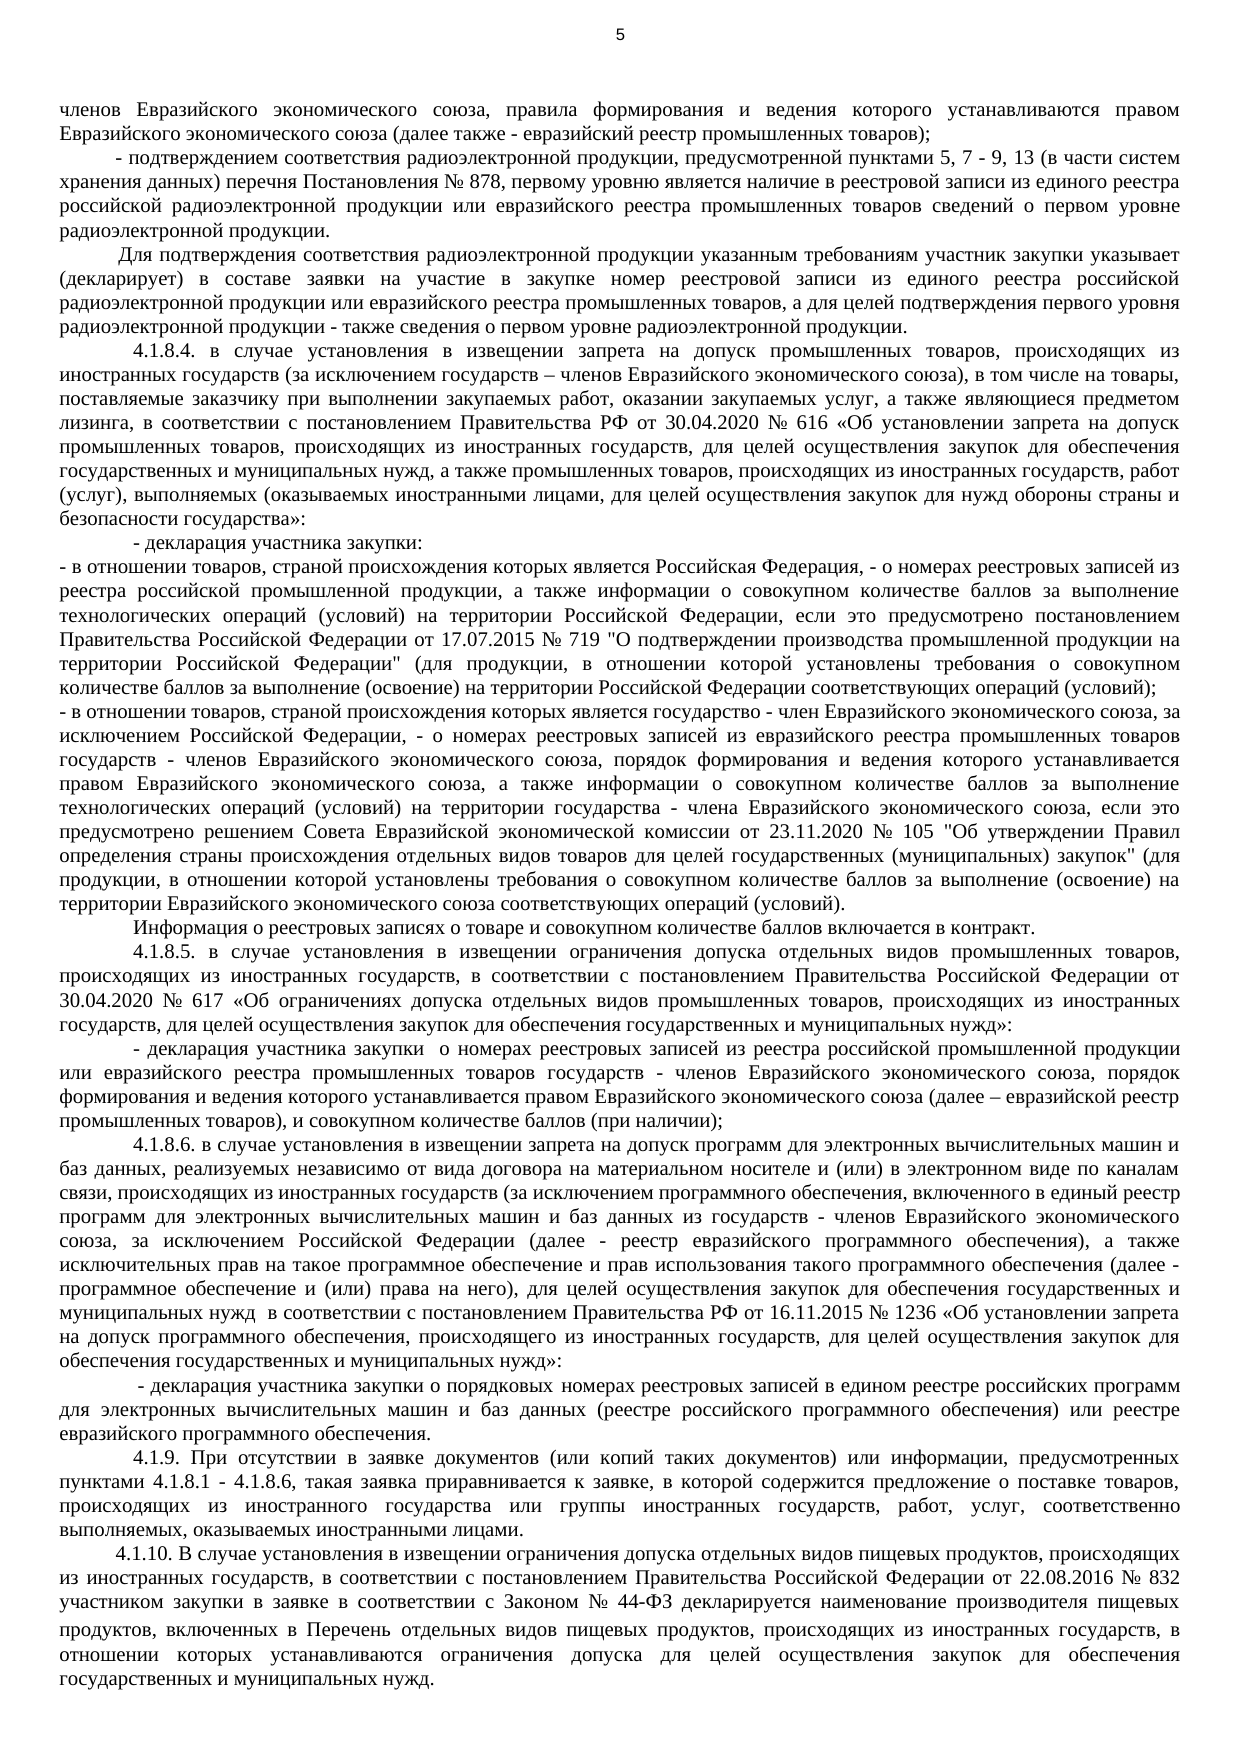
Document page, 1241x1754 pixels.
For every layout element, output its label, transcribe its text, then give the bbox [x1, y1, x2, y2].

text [59, 97, 1181, 145]
text 4.1.10. В случае установления в извещении ограничения допуска отдельных видов пищевых продуктов, происходящих из иностранных государств, в соответствии с постановлением Правительства Российской Федерации от 22.08.2016 № 832 участником закупки в заявке в соответствии с Законом № 44-ФЗ декларируется наименование производителя пищевых продуктов, включенных в Перечень отдельных видов пищевых продуктов, происходящих из иностранных государств, в отношении которых устанавливаются ограничения допуска для целей осуществления закупок для обеспечения государственных и муниципальных нужд. [59, 1541, 1181, 1690]
text - в отношении товаров, страной происхождения которых является государство - член Евразийского экономического союза, за исключением Российской Федерации, - о номерах реестровых записей из евразийского реестра промышленных товаров государств - членов Евразийского экономического союза, порядок формирования и ведения которого устанавливается правом Евразийского экономического союза, а также информации о совокупном количестве баллов за выполнение технологических операций (условий) на территории государства - члена Евразийского экономического союза, если это предусмотрено решением Совета Евразийской экономической комиссии от 23.11.2020 № 105 "Об утверждении Правил определения страны происхождения отдельных видов товаров для целей государственных (муниципальных) закупок" (для продукции, в отношении которой установлены требования о совокупном количестве баллов за выполнение (освоение) на территории Евразийского экономического союза соответствующих операций (условий). [59, 699, 1181, 915]
text - подтверждением соответствия радиоэлектронной продукции, предусмотренной пунктами 5, 7 - 9, 13 (в части систем хранения данных) перечня Постановления № 878, первому уровню является наличие в реестровой записи из единого реестра российской радиоэлектронной продукции или евразийского реестра промышленных товаров сведений о первом уровне радиоэлектронной продукции. [59, 145, 1181, 242]
text Для подтверждения соответствия радиоэлектронной продукции указанным требованиям участник закупки указывает (декларирует) в составе заявки на участие в закупке номер реестровой записи из единого реестра российской радиоэлектронной продукции или евразийского реестра промышленных товаров, а для целей подтверждения первого уровня радиоэлектронной продукции - также сведения о первом уровне радиоэлектронной продукции. [59, 242, 1181, 338]
text - декларация участника закупки о порядковых номерах реестровых записей в едином реестре российских программ для электронных вычислительных машин и баз данных (реестре российского программного обеспечения) или реестре евразийского программного обеспечения. [59, 1372, 1181, 1445]
text 4.1.8.4. в случае установления в извещении запрета на допуск промышленных товаров, происходящих из иностранных государств (за исключением государств – членов Евразийского экономического союза), в том числе на товары, поставляемые заказчику при выполнении закупаемых работ, оказании закупаемых услуг, а также являющиеся предметом лизинга, в соответствии с постановлением Правительства РФ от 30.04.2020 № 616 «Об установлении запрета на допуск промышленных товаров, происходящих из иностранных государств, для целей осуществления закупок для обеспечения государственных и муниципальных нужд, а также промышленных товаров, происходящих из иностранных государств, работ (услуг), выполняемых (оказываемых иностранными лицами, для целей осуществления закупок для нужд обороны страны и безопасности государства»: [59, 338, 1181, 530]
text 4.1.8.6. в случае установления в извещении запрета на допуск программ для электронных вычислительных машин и баз данных, реализуемых независимо от вида договора на материальном носителе и (или) в электронном виде по каналам связи, происходящих из иностранных государств (за исключением программного обеспечения, включенного в единый реестр программ для электронных вычислительных машин и баз данных из государств - членов Евразийского экономического союза, за исключением Российской Федерации (далее - реестр евразийского программного обеспечения), а также исключительных прав на такое программное обеспечение и прав использования такого программного обеспечения (далее - программное обеспечение и (или) права на него), для целей осуществления закупок для обеспечения государственных и муниципальных нужд в соответствии с постановлением Правительства РФ от 16.11.2015 № 1236 «Об установлении запрета на допуск программного обеспечения, происходящего из иностранных государств, для целей осуществления закупок для обеспечения государственных и муниципальных нужд»: [59, 1132, 1181, 1372]
text 4.1.8.5. в случае установления в извещении ограничения допуска отдельных видов промышленных товаров, происходящих из иностранных государств, в соответствии с постановлением Правительства Российской Федерации от 30.04.2020 № 617 «Об ограничениях допуска отдельных видов промышленных товаров, происходящих из иностранных государств, для целей осуществления закупок для обеспечения государственных и муниципальных нужд»: [59, 939, 1181, 1036]
text - декларация участника закупки: [59, 530, 1181, 554]
text - в отношении товаров, страной происхождения которых является Российская Федерация, - о номерах реестровых записей из реестра российской промышленной продукции, а также информации о совокупном количестве баллов за выполнение технологических операций (условий) на территории Российской Федерации, если это предусмотрено постановлением Правительства Российской Федерации от 17.07.2015 № 719 "О подтверждении производства промышленной продукции на территории Российской Федерации" (для продукции, в отношении которой установлены требования о совокупном количестве баллов за выполнение (освоение) на территории Российской Федерации соответствующих операций (условий); [59, 554, 1181, 699]
text 4.1.9. При отсутствии в заявке документов (или копий таких документов) или информации, предусмотренных пунктами 4.1.8.1 - 4.1.8.6, такая заявка приравнивается к заявке, в которой содержится предложение о поставке товаров, происходящих из иностранного государства или группы иностранных государств, работ, услуг, соответственно выполняемых, оказываемых иностранными лицами. [59, 1445, 1181, 1541]
text - декларация участника закупки о номерах реестровых записей из реестра российской промышленной продукции или евразийского реестра промышленных товаров государств - членов Евразийского экономического союза, порядок формирования и ведения которого устанавливается правом Евразийского экономического союза (далее – евразийской реестр промышленных товаров), и совокупном количестве баллов (при наличии); [59, 1036, 1181, 1132]
text Информация о реестровых записях о товаре и совокупном количестве баллов включается в контракт. [59, 915, 1181, 939]
